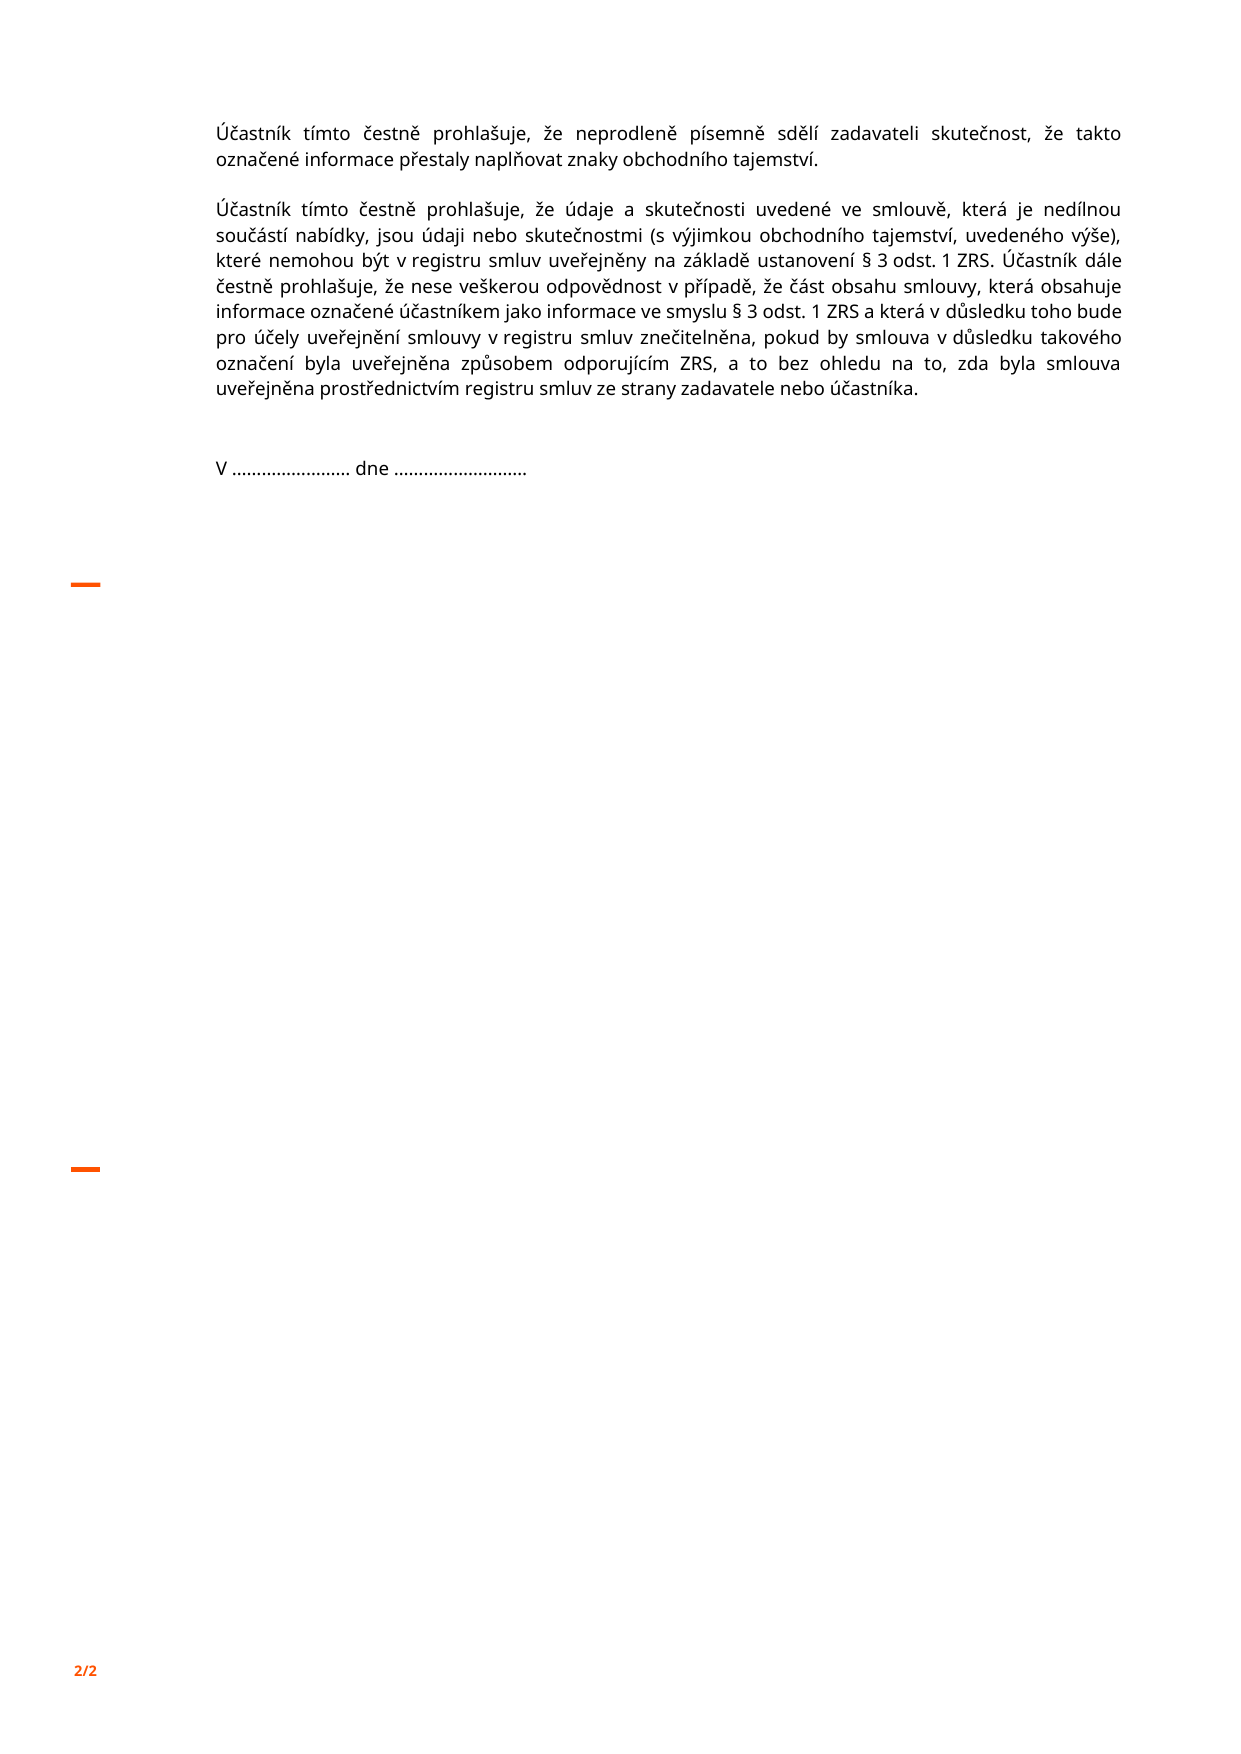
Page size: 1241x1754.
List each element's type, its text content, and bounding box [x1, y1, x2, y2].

text Účastník tímto čestně prohlašuje, že neprodleně písemně sdělí zadavateli skutečnost, že takto označené informace přestaly naplňovat znaky obchodního tajemství. [216, 121, 1122, 172]
text V …………………… dne ……………………… [216, 451, 1121, 481]
text Účastník tímto čestně prohlašuje, že údaje a skutečnosti uvedené ve smlouvě, která je nedílnou součástí nabídky, jsou údaji nebo skutečnostmi (s výjimkou obchodního tajemství, uvedeného výše), které nemohou být v registru smluv uveřejněny na základě ustanovení § 3 odst. 1 ZRS. Účastník dále čestně prohlašuje, že nese veškerou odpovědnost v případě, že část obsahu smlouvy, která obsahuje informace označené účastníkem jako informace ve smyslu § 3 odst. 1 ZRS a která v důsledku toho bude pro účely uveřejnění smlouvy v registru smluv znečitelněna, pokud by smlouva v důsledku takového označení byla uveřejněna způsobem odporujícím ZRS, a to bez ohledu na to, zda byla smlouva uveřejněna prostřednictvím registru smluv ze strany zadavatele nebo účastníka. [216, 197, 1122, 401]
